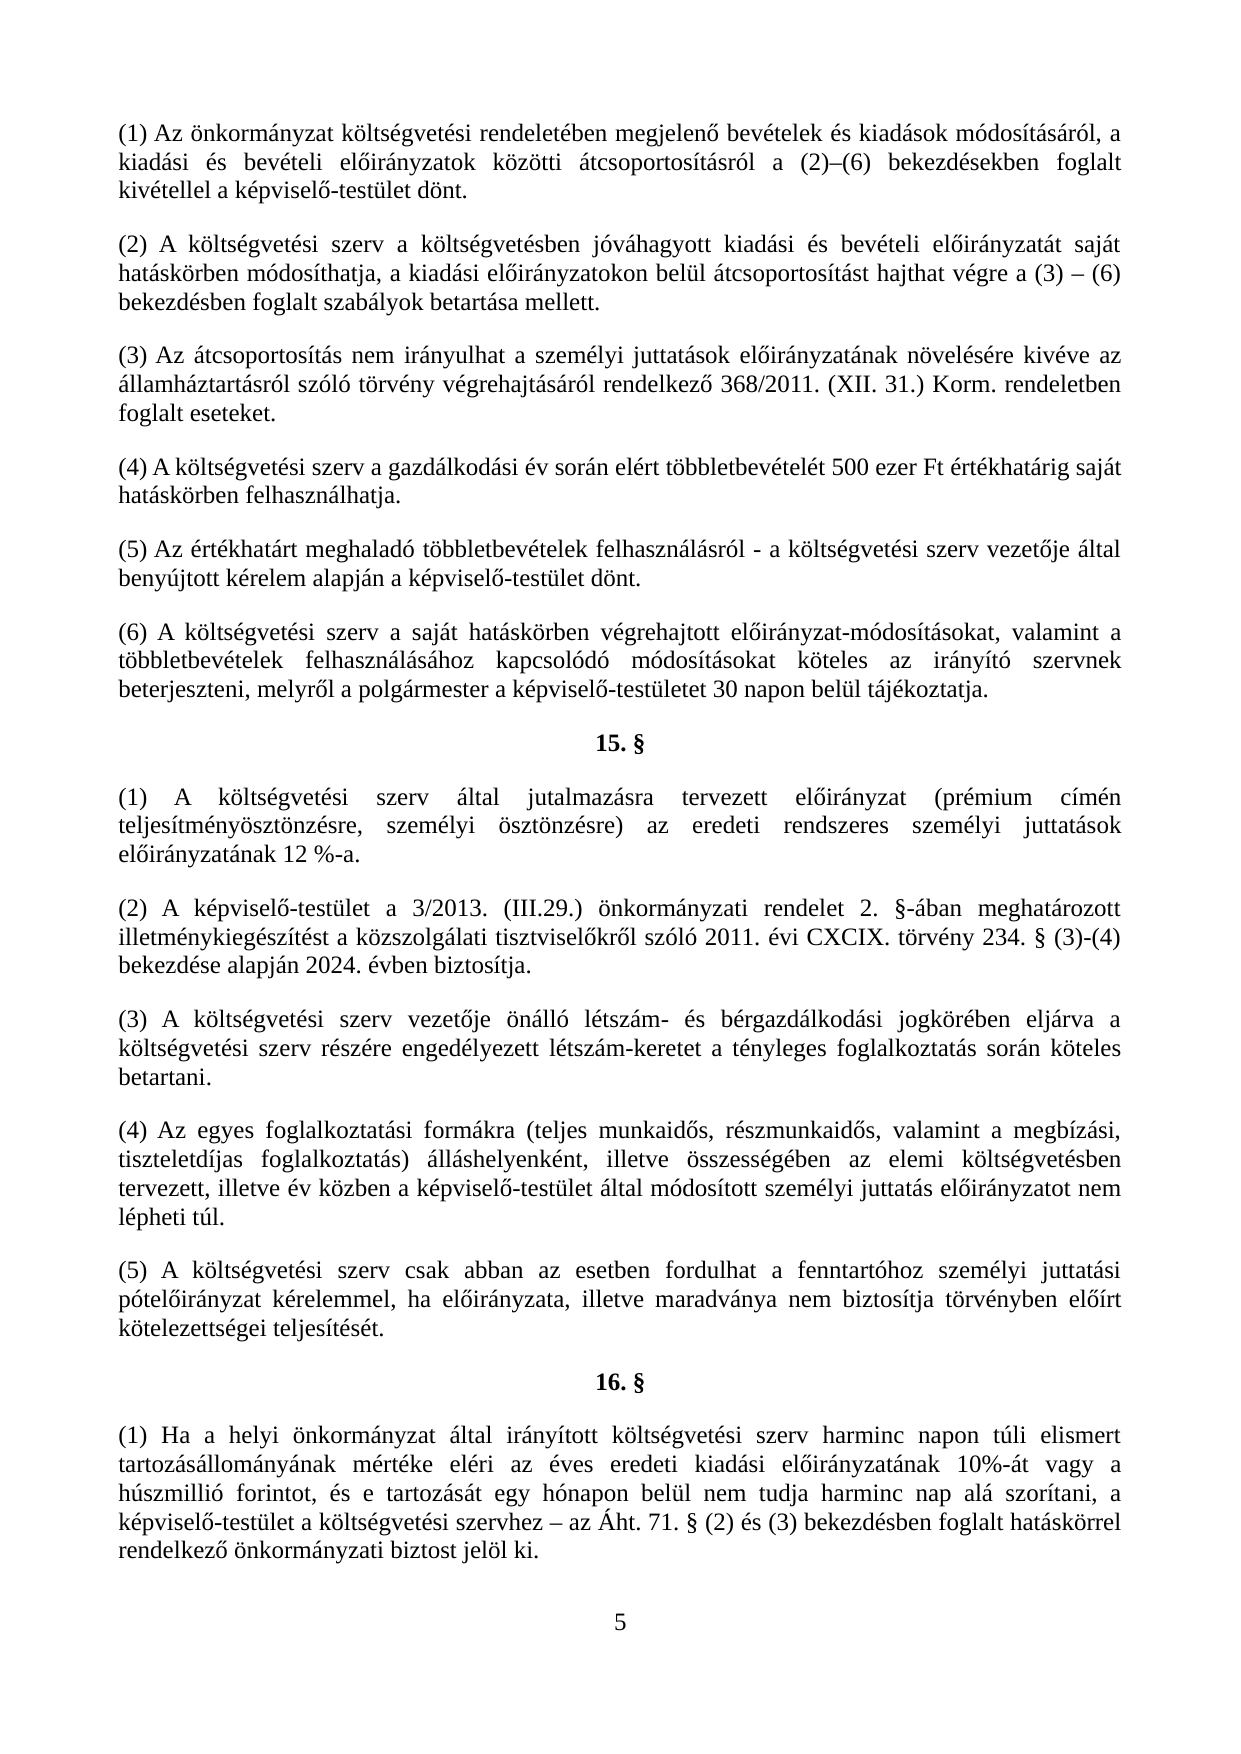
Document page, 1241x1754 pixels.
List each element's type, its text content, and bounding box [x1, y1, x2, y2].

text 16. § [118, 1367, 1122, 1396]
text (1) Az önkormányzat költségvetési rendeletében megjelenő bevételek és kiadások módosításáról, a kiadási és bevételi előirányzatok közötti átcsoportosításról a (2)–(6) bekezdésekben foglalt kivétellel a képviselő-testület dönt. [118, 118, 1122, 204]
text (1) Ha a helyi önkormányzat által irányított költségvetési szerv harminc napon túli elismert tartozásállományának mértéke eléri az éves eredeti kiadási előirányzatának 10%-át vagy a húszmillió forintot, és e tartozását egy hónapon belül nem tudja harminc nap alá szorítani, a képviselő-testület a költségvetési szervhez – az Áht. 71. § (2) és (3) bekezdésben foglalt hatáskörrel rendelkező önkormányzati biztost jelöl ki. [118, 1421, 1122, 1564]
text 15. § [118, 728, 1122, 757]
text (4) Az egyes foglalkoztatási formákra (teljes munkaidős, részmunkaidős, valamint a megbízási, tiszteletdíjas foglalkoztatás) álláshelyenként, illetve összességében az elemi költségvetésben tervezett, illetve év közben a képviselő-testület által módosított személyi juttatás előirányzatot nem lépheti túl. [118, 1116, 1122, 1231]
text (4) A költségvetési szerv a gazdálkodási év során elért többletbevételét 500 ezer Ft értékhatárig saját hatáskörben felhasználhatja. [118, 452, 1122, 509]
text (3) Az átcsoportosítás nem irányulhat a személyi juttatások előirányzatának növelésére kivéve az államháztartásról szóló törvény végrehajtásáról rendelkező 368/2011. (XII. 31.) Korm. rendeletben foglalt eseteket. [118, 341, 1122, 427]
text (5) Az értékhatárt meghaladó többletbevételek felhasználásról - a költségvetési szerv vezetője által benyújtott kérelem alapján a képviselő-testület dönt. [118, 534, 1122, 592]
text (2) A költségvetési szerv a költségvetésben jóváhagyott kiadási és bevételi előirányzatát saját hatáskörben módosíthatja, a kiadási előirányzatokon belül átcsoportosítást hajthat végre a (3) – (6) bekezdésben foglalt szabályok betartása mellett. [118, 229, 1122, 316]
text (1) A költségvetési szerv által jutalmazásra tervezett előirányzat (prémium címén teljesítményösztönzésre, személyi ösztönzésre) az eredeti rendszeres személyi juttatások előirányzatának 12 %-a. [118, 782, 1122, 868]
text (6) A költségvetési szerv a saját hatáskörben végrehajtott előirányzat-módosításokat, valamint a többletbevételek felhasználásához kapcsolódó módosításokat köteles az irányító szervnek beterjeszteni, melyről a polgármester a képviselő-testületet 30 napon belül tájékoztatja. [118, 617, 1122, 703]
text (3) A költségvetési szerv vezetője önálló létszám- és bérgazdálkodási jogkörében eljárva a költségvetési szerv részére engedélyezett létszám-keretet a tényleges foglalkoztatás során köteles betartani. [118, 1004, 1122, 1091]
text (2) A képviselő-testület a 3/2013. (III.29.) önkormányzati rendelet 2. §-ában meghatározott illetménykiegészítést a közszolgálati tisztviselőkről szóló 2011. évi CXCIX. törvény 234. § (3)-(4) bekezdése alapján 2024. évben biztosítja. [118, 893, 1122, 979]
text (5) A költségvetési szerv csak abban az esetben fordulhat a fenntartóhoz személyi juttatási pótelőirányzat kérelemmel, ha előirányzata, illetve maradványa nem biztosítja törvényben előírt kötelezettségei teljesítését. [118, 1256, 1122, 1342]
